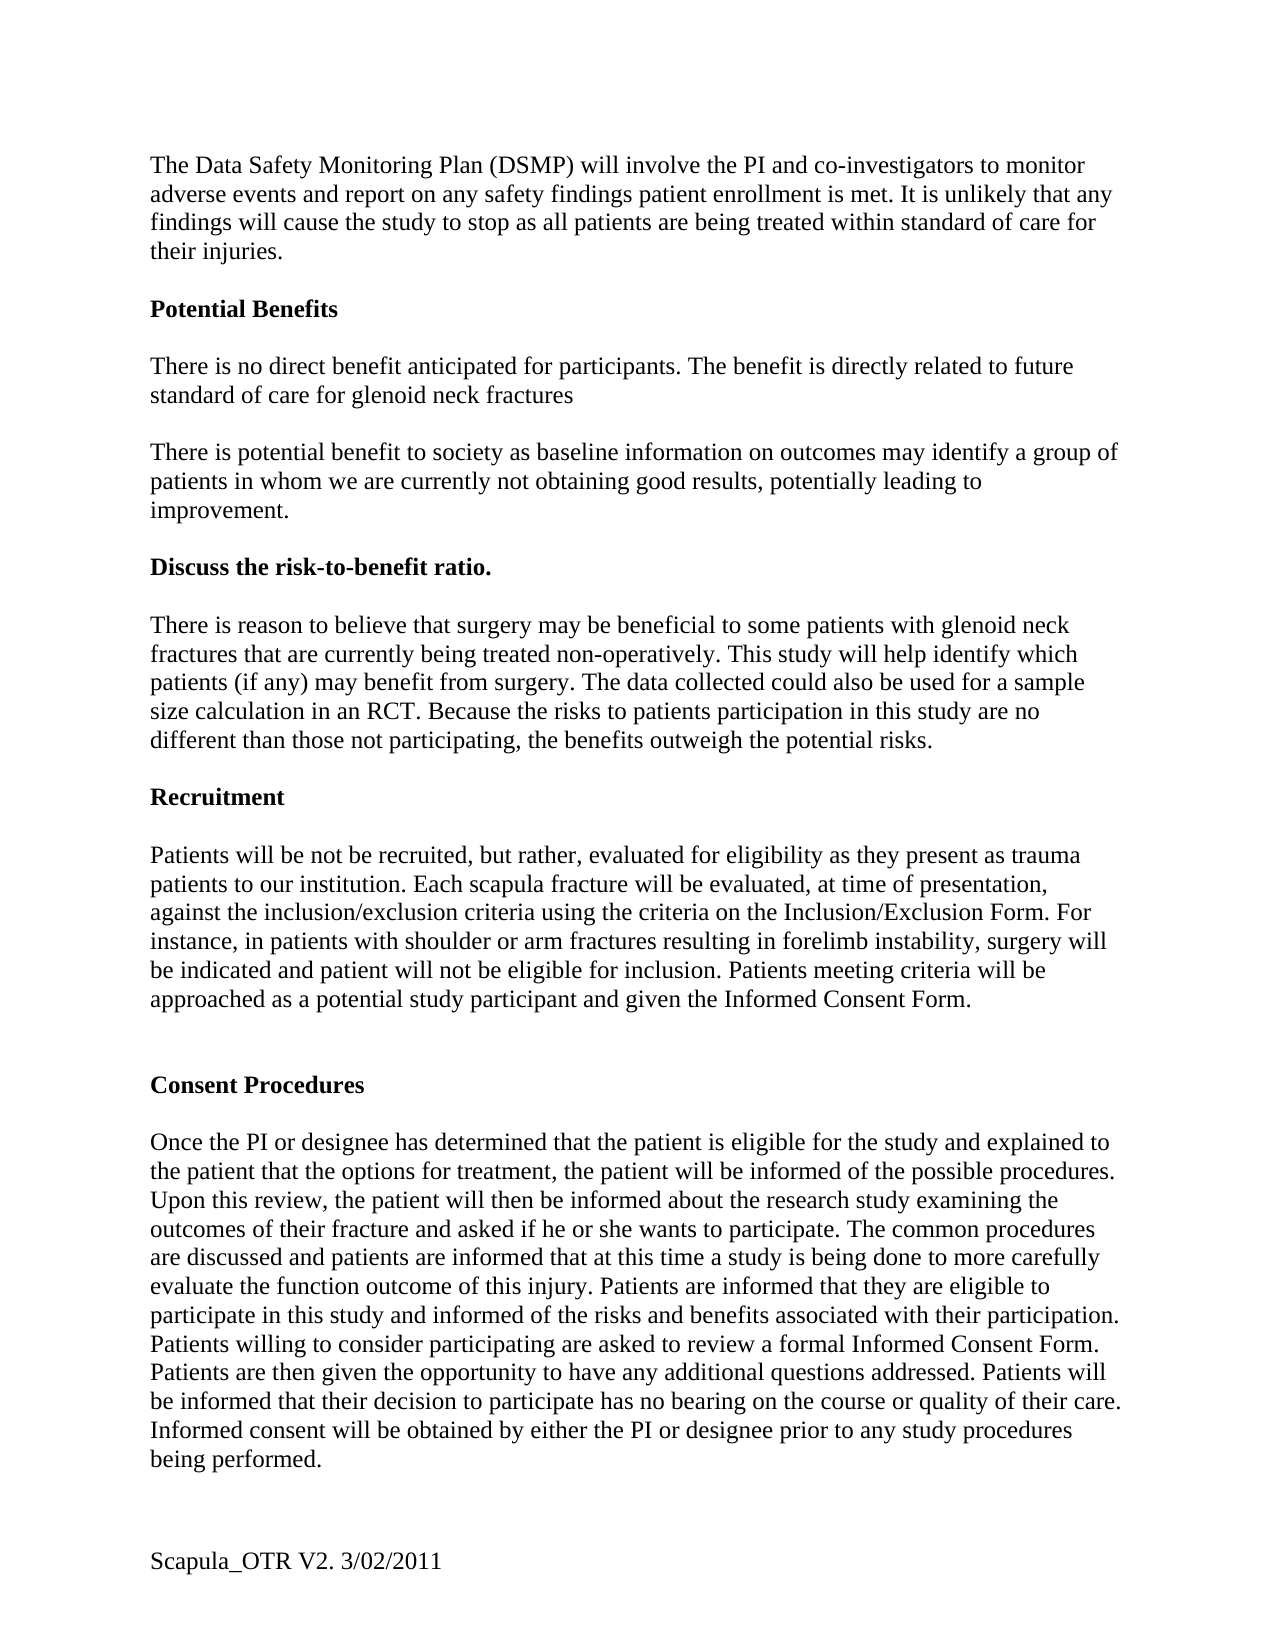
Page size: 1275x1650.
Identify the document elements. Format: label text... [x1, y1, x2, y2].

text Discuss the risk-to-benefit ratio. [150, 552, 1125, 581]
text Potential Benefits [150, 294, 1125, 322]
text Once the PI or designee has determined that the patient is eligible for the study and explained to the patient that the options for treatment, the patient will be informed of the possible procedures. Upon this review, the patient will then be informed about the research study examining the outcomes of their fracture and asked if he or she wants to participate. The common procedures are discussed and patients are informed that at this time a study is being done to more carefully evaluate the function outcome of this injury. Patients are informed that they are eligible to participate in this study and informed of the risks and benefits associated with their participation. Patients willing to consider participating are asked to review a formal Informed Consent Form. Patients are then given the opportunity to have any additional questions addressed. Patients will be informed that their decision to participate has no bearing on the course or quality of their care. Informed consent will be obtained by either the PI or designee prior to any study procedures being performed. [150, 1127, 1125, 1472]
text There is potential benefit to society as baseline information on outcomes may identify a group of patients in whom we are currently not obtaining good results, potentially leading to improvement. [150, 437, 1125, 524]
text There is no direct benefit anticipated for participants. The benefit is directly related to future standard of care for glenoid neck fractures [150, 351, 1125, 409]
text Consent Procedures [150, 1070, 1125, 1099]
text The Data Safety Monitoring Plan (DSMP) will involve the PI and co-investigators to monitor adverse events and report on any safety findings patient enrollment is met. It is unlikely that any findings will cause the study to stop as all patients are being treated within standard of care for their injuries. [150, 150, 1125, 265]
text Patients will be not be recruited, but rather, evaluated for eligibility as they present as trauma patients to our institution. Each scapula fracture will be evaluated, at time of presentation, against the inclusion/exclusion criteria using the criteria on the Inclusion/Exclusion Form. For instance, in patients with shoulder or arm fractures resulting in forelimb instability, surgery will be indicated and patient will not be eligible for inclusion. Patients meeting criteria will be approached as a potential study participant and given the Informed Consent Form. [150, 840, 1125, 1012]
text Recruitment [150, 782, 1125, 811]
text There is reason to believe that surgery may be beneficial to some patients with glenoid neck fractures that are currently being treated non-operatively. This study will help identify which patients (if any) may benefit from surgery. The data collected could also be used for a sample size calculation in an RCT. Because the risks to patients participation in this study are no different than those not participating, the benefits outweigh the potential risks. [150, 610, 1125, 754]
